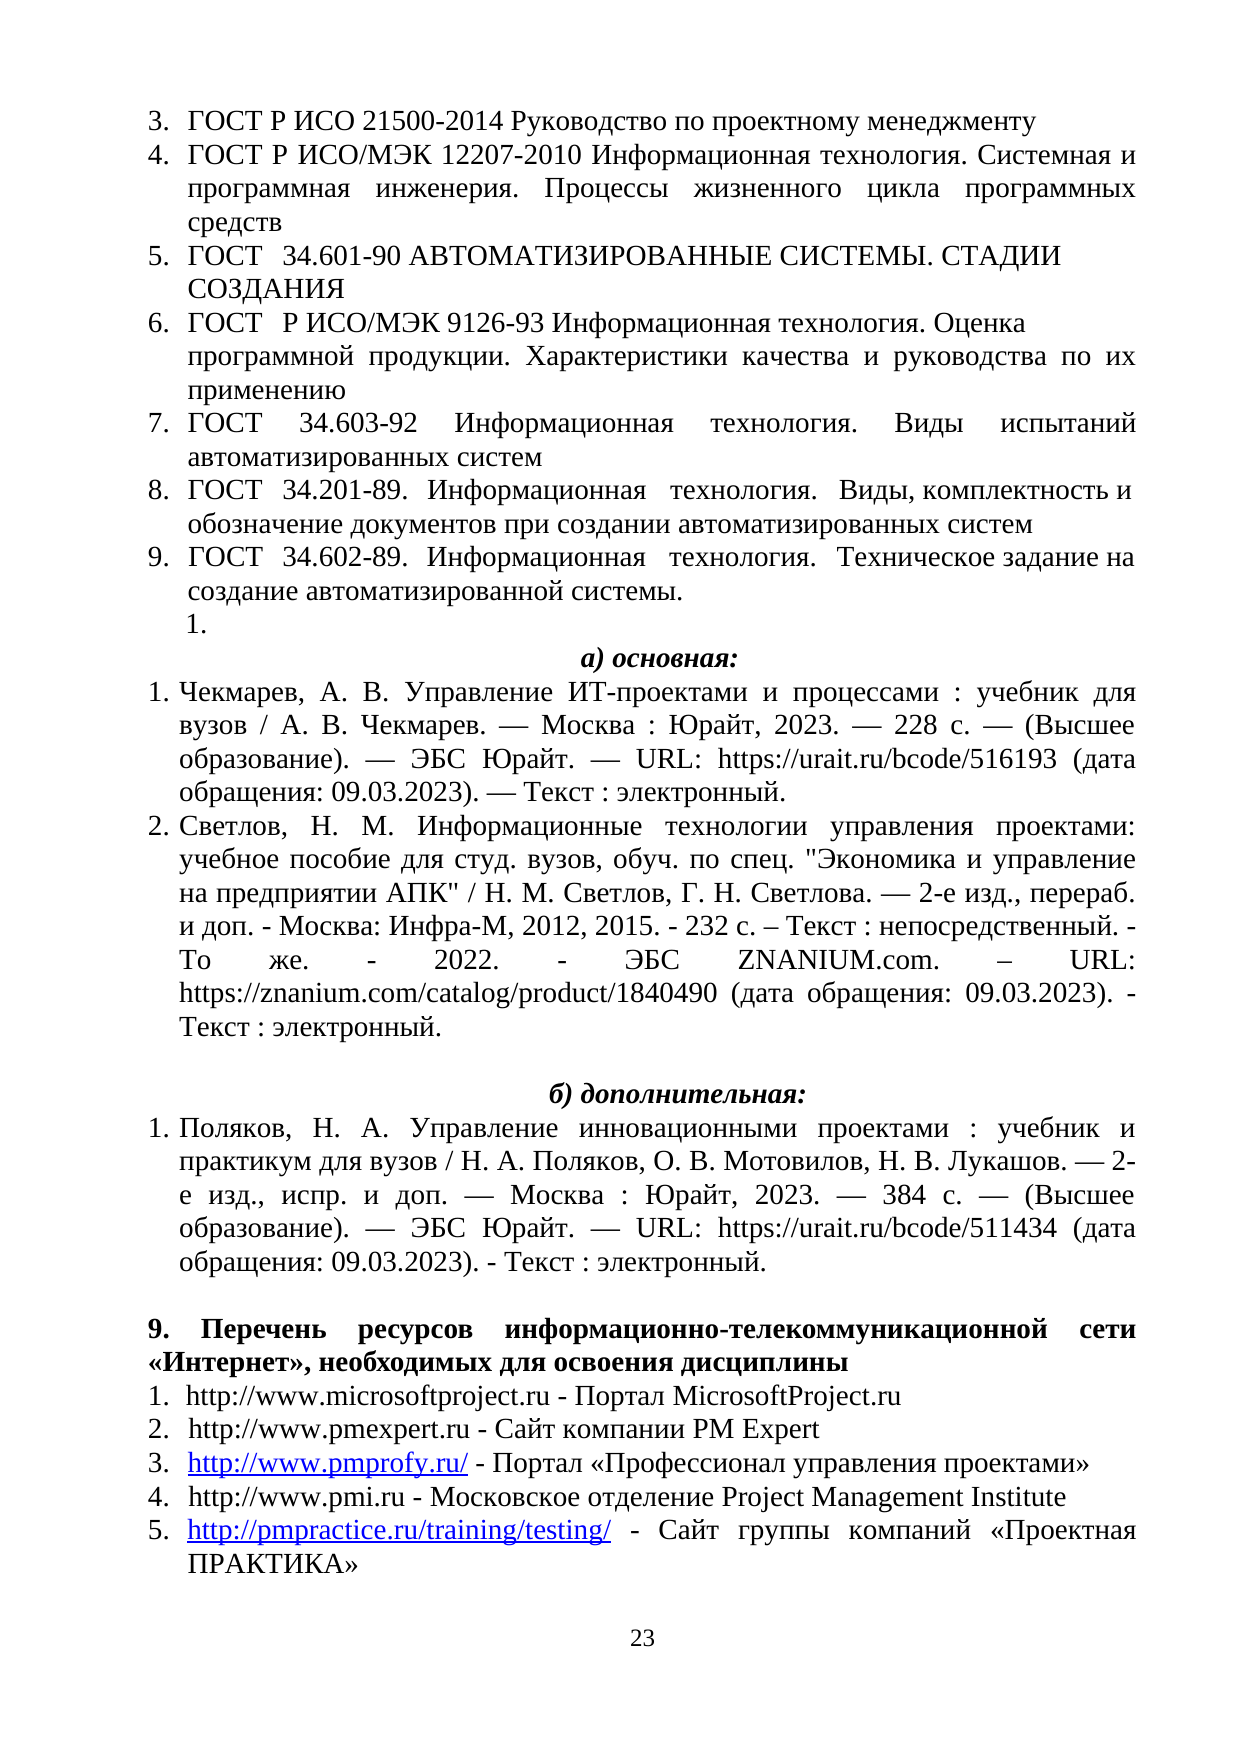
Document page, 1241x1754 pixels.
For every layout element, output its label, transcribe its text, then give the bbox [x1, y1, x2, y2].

text 9. Перечень ресурсов информационно-телекоммуникационной сети «Интернет», необходимых для освоения дисциплины [148, 1311, 1137, 1378]
text обозначение документов при создании автоматизированных систем [148, 506, 1137, 539]
text СОЗДАНИЯ [148, 271, 1137, 305]
text программной продукции. Характеристики качества и руководства по их применению [187, 338, 1137, 405]
list ГОСТ 34.201-89. Информационная технология. Виды, комплектность и [148, 472, 1137, 506]
list ГОСТ Р ИСО/МЭК 12207-2010 Информационная технология. Системная и программная инженерия. Процессы жизненного цикла программных средств [148, 137, 1137, 238]
list Поляков, Н. А. Управление инновационными проектами : учебник и практикум для вузов / Н. А. Поляков, О. В. Мотовилов, Н. В. Лукашов. — 2-е изд., испр. и доп. — Москва : Юрайт, 2023. — 384 с. — (Высшее образование). — ЭБС Юрайт. — URL: https://urait.ru/bcode/511434 (дата обращения: 09.03.2023). - Текст : электронный. [148, 1110, 1137, 1277]
list б) дополнительная: [222, 1076, 1137, 1110]
list Чекмарев, А. В. Управление ИТ-проектами и процессами : учебник для вузов / А. В. Чекмарев. — Москва : Юрайт, 2023. — 228 с. — (Высшее образование). — ЭБС Юрайт. — URL: https://urait.ru/bcode/516193 (дата обращения: 09.03.2023). — Текст : электронный. [148, 674, 1137, 808]
list Светлов, Н. М. Информационные технологии управления проектами: учебное пособие для студ. вузов, обуч. по спец. "Экономика и управление на предприятии АПК" / Н. М. Светлов, Г. Н. Светлова. — 2-е изд., перераб. и доп. - Москва: Инфра-М, 2012, 2015. - 232 с. – Текст : непосредственный. - То же. - 2022. - ЭБС ZNANIUM.com. – URL: https://znanium.com/catalog/product/1840490 (дата обращения: 09.03.2023). - Текст : электронный. [148, 808, 1137, 1043]
list http://www.pmprofy.ru/ - Портал «Профессионал управления проектами» [148, 1445, 1137, 1479]
list ГОСТ Р ИСО/МЭК 9126-93 Информационная технология. Оценка [148, 305, 1137, 338]
list ГОСТ 34.602-89. Информационная технология. Техническое задание на [148, 539, 1137, 573]
list ГОСТ Р ИСО 21500-2014 Руководство по проектному менеджменту [148, 103, 1137, 137]
list http://www.microsoftproject.ru - Портал MicrosoftProject.ru [148, 1378, 1137, 1412]
list ГОСТ 34.603-92 Информационная технология. Виды испытаний автоматизированных систем [148, 405, 1137, 472]
list ГОСТ 34.601-90 АВТОМАТИЗИРОВАННЫЕ СИСТЕМЫ. СТАДИИ [148, 238, 1137, 271]
text создание автоматизированной системы. [148, 573, 1137, 607]
list http://www.pmi.ru - Московское отделение Project Management Institute [148, 1479, 1137, 1512]
text а) основная: [185, 640, 1137, 674]
list http://www.pmexpert.ru - Сайт компании PM Expert [148, 1412, 1137, 1445]
list http://pmpractice.ru/training/testing/ - Сайт группы компаний «Проектная ПРАКТИКА» [148, 1512, 1137, 1579]
